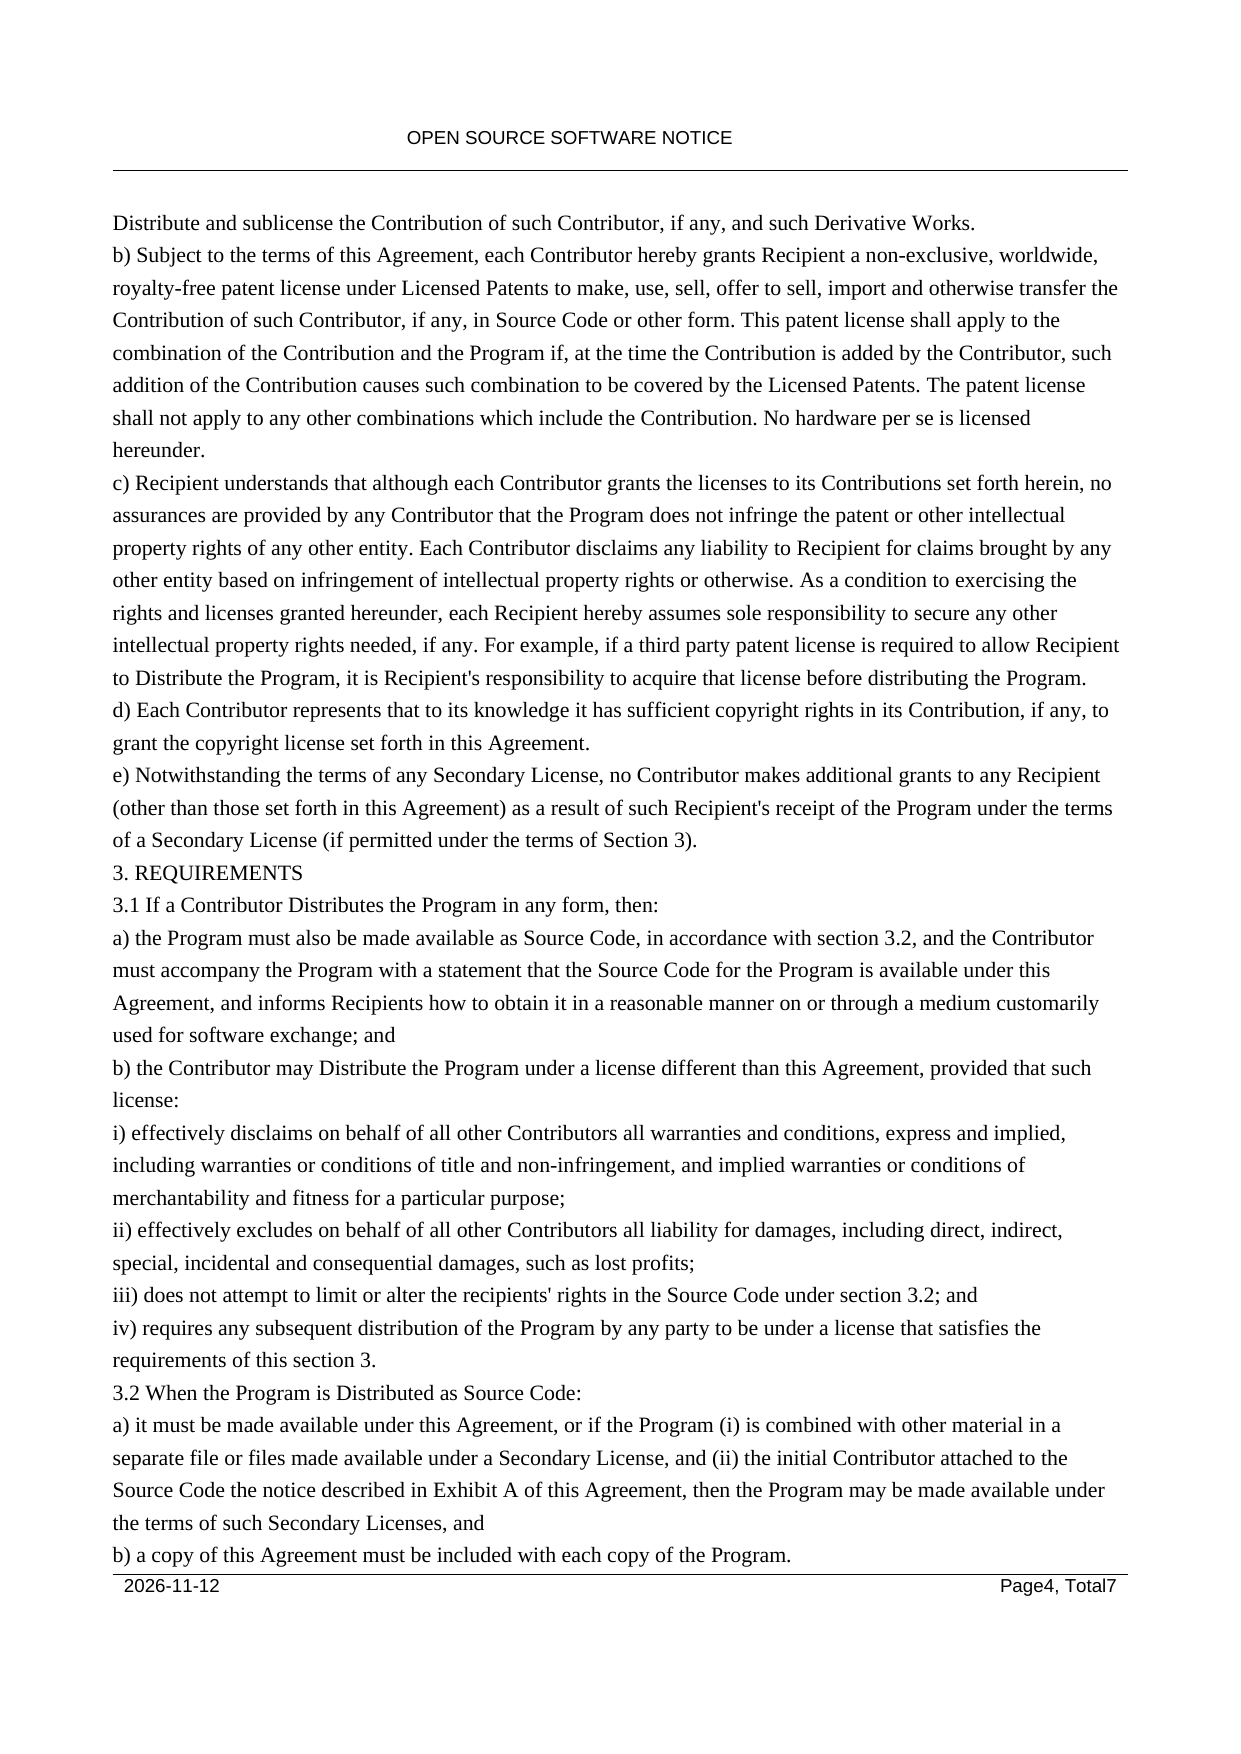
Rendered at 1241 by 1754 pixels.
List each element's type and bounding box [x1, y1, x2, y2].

text [112, 206, 1128, 1571]
